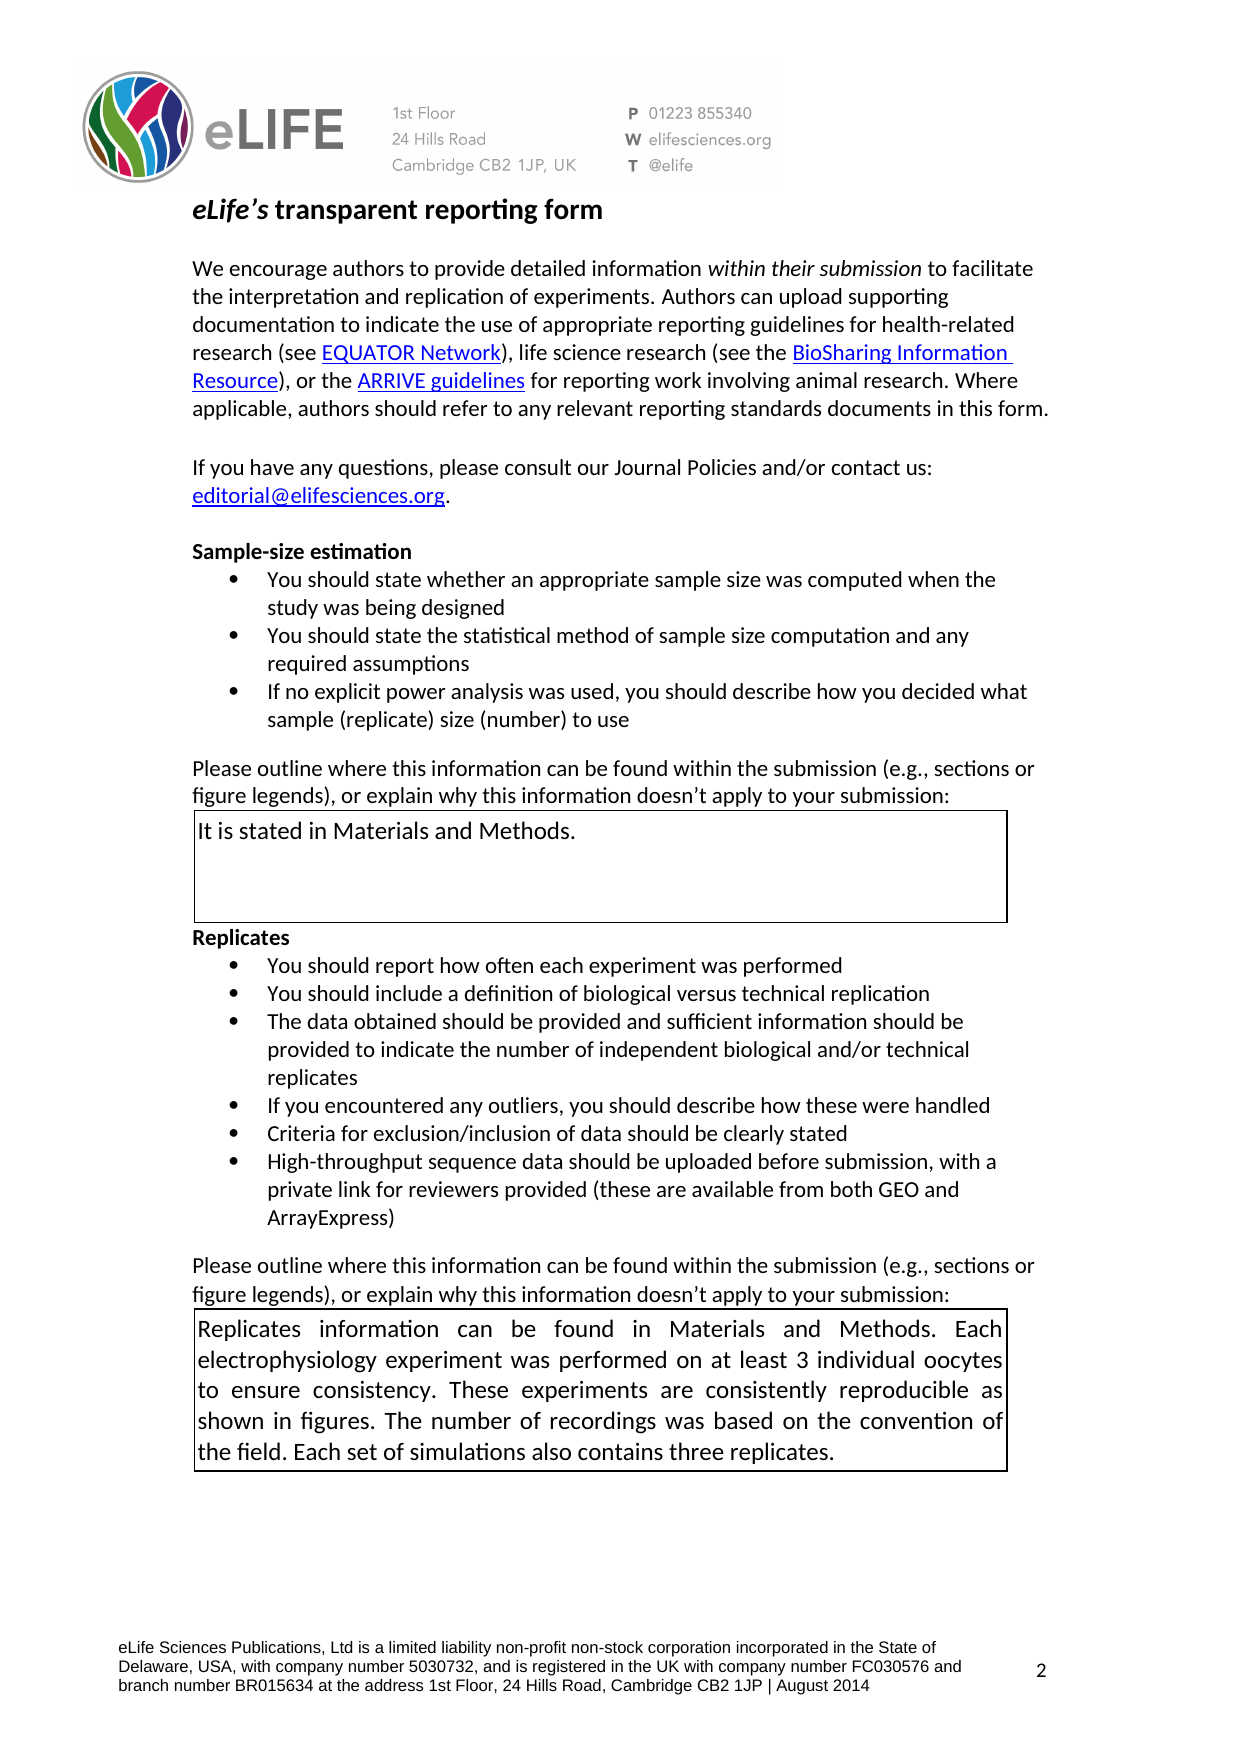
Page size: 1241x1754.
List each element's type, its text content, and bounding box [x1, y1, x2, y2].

list If you encountered any outliers, you should describe how these were handled [229, 1091, 1053, 1119]
text Sample-size estimation [192, 537, 1053, 565]
text It is stated in Materials and Methods. [195, 813, 1006, 848]
text eLife’s transparent reporting form [192, 191, 1053, 226]
list Criteria for exclusion/inclusion of data should be clearly stated [229, 1119, 1053, 1147]
text Replicates information can be found in Materials and Methods. Each electrophysiology experiment was performed on at least 3 individual oocytes to ensure consistency. These experiments are consistently reproducible as shown in figures. The number of recordings was based on the convention of the field. Each set of simulations also contains three replicates. [195, 1311, 1006, 1468]
list You should include a definition of biological versus technical replication [229, 979, 1053, 1007]
list You should report how often each experiment was performed [229, 951, 1053, 979]
list If no explicit power analysis was used, you should describe how you decided what sample (replicate) size (number) to use [229, 677, 1053, 733]
list High-throughput sequence data should be uploaded before submission, with a private link for reviewers provided (these are available from both GEO and ArrayExpress) [229, 1147, 1053, 1231]
text We encourage authors to provide detailed information within their submission to facilitate the interpretation and replication of experiments. Authors can upload supporting documentation to indicate the use of appropriate reporting guidelines for health-related research (see EQUATOR Network), life science research (see the BioSharing Information Resource), or the ARRIVE guidelines for reporting work involving animal research. Where applicable, authors should refer to any relevant reporting standards documents in this form. [192, 254, 1053, 423]
text Replicates [192, 838, 1053, 951]
list You should state whether an appropriate sample size was computed when the study was being designed [229, 565, 1053, 621]
list The data obtained should be provided and sufficient information should be provided to indicate the number of independent biological and/or technical replicates [229, 1007, 1053, 1091]
picture [73, 59, 784, 191]
list You should state the statistical method of sample size computation and any required assumptions [229, 621, 1053, 677]
text If you have any questions, please consult our Journal Policies and/or contact us: editorial@elifesciences.org. [192, 453, 1053, 509]
